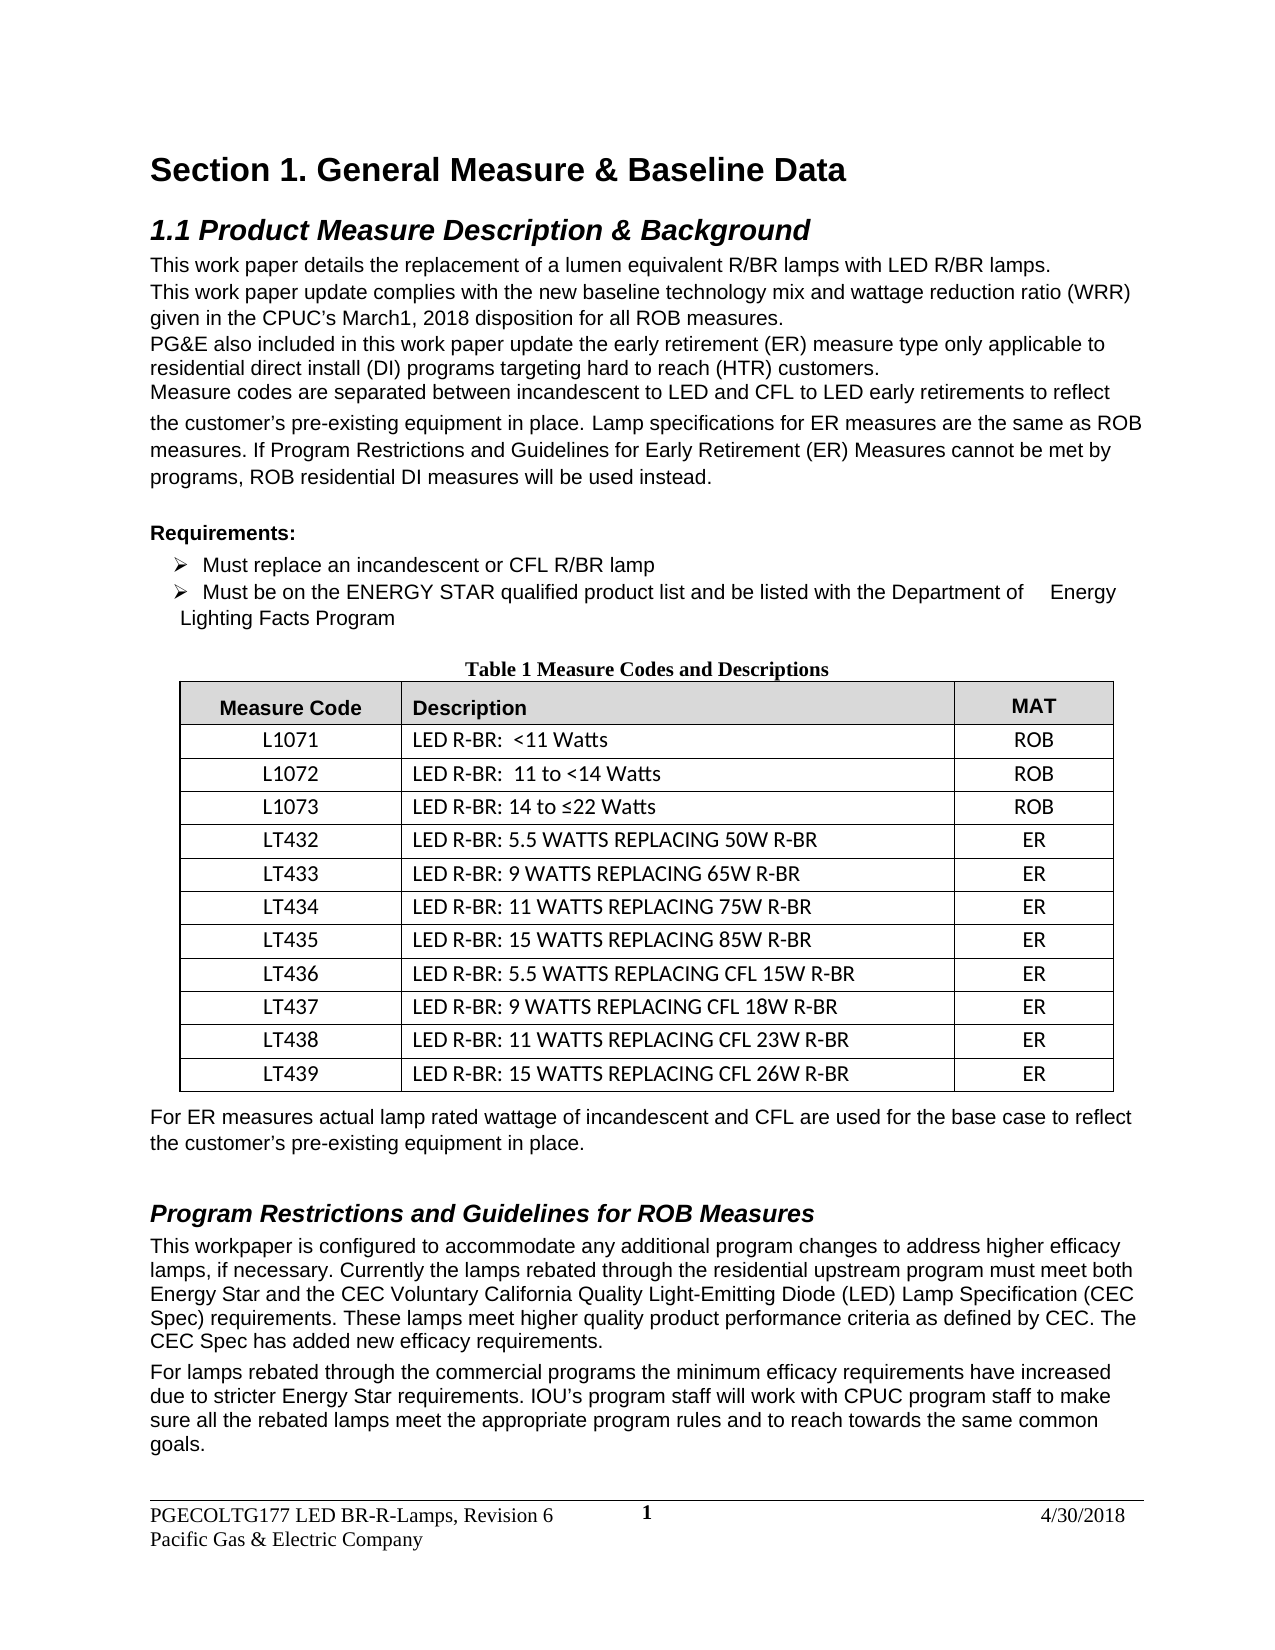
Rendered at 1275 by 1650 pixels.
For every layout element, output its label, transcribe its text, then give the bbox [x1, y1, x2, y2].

text Requirements: [150, 521, 1144, 545]
table_cell ER [955, 825, 1113, 858]
table_cell ROB [955, 759, 1113, 791]
table_cell LED R-BR: 11 to <14 Watts [402, 759, 954, 791]
table_cell LT435 [181, 925, 401, 958]
table_cell LED R-BR: 5.5 WATTS REPLACING CFL 15W R-BR [402, 959, 954, 991]
text Measure codes are separated between incandescent to LED and CFL to LED early retirements to reflect the customer’s pre-existing equipment in place. Lamp specifications for ER measures are the same as ROB measures. If Program Restrictions and Guidelines for Early Retirement (ER) Measures cannot be met by programs, ROB residential DI measures will be used instead. [150, 380, 1144, 488]
text For lamps rebated through the commercial programs the minimum efficacy requirements have increased due to stricter Energy Star requirements. IOU’s program staff will work with CPUC program staff to make sure all the rebated lamps meet the appropriate program rules and to reach towards the same common goals. [150, 1359, 1144, 1455]
table_cell LED R-BR: 11 WATTS REPLACING 75W R-BR [402, 892, 954, 924]
table_cell LT433 [181, 859, 401, 891]
table_cell LED R-BR: 11 WATTS REPLACING CFL 23W R-BR [402, 1025, 954, 1058]
text For ER measures actual lamp rated wattage of incandescent and CFL are used for the base case to reflect the customer’s pre-existing equipment in place. [150, 1104, 1144, 1155]
table_header Description [402, 682, 954, 724]
table_cell ER [955, 992, 1113, 1024]
table_cell LED R-BR: <11 Watts [402, 725, 954, 758]
text Program Restrictions and Guidelines for ROB Measures [150, 1198, 1144, 1227]
table_cell ROB [955, 792, 1113, 824]
table_cell ROB [955, 725, 1113, 758]
table_cell LT438 [181, 1025, 401, 1058]
table_cell ER [955, 892, 1113, 924]
table_cell L1073 [181, 792, 401, 824]
list Must be on the ENERGY STAR qualified product list and be listed with the Department of Energy Lighting Facts Program [172, 580, 1144, 630]
table_cell LED R-BR: 5.5 WATTS REPLACING 50W R-BR [402, 825, 954, 858]
subtitle Section 1. General Measure & Baseline Data [150, 150, 1144, 188]
text PG&E also included in this work paper update the early retirement (ER) measure type only applicable to residential direct install (DI) programs targeting hard to reach (HTR) customers. [150, 332, 1144, 380]
table_cell ER [955, 1025, 1113, 1058]
table_cell ER [955, 925, 1113, 958]
table_cell LT439 [181, 1059, 401, 1091]
table_cell ER [955, 859, 1113, 891]
table_cell L1071 [181, 725, 401, 758]
text This work paper update complies with the new baseline technology mix and wattage reduction ratio (WRR) given in the CPUC’s March1, 2018 disposition for all ROB measures. [150, 279, 1144, 330]
table_cell LT436 [181, 959, 401, 991]
table_cell ER [955, 959, 1113, 991]
table_cell LED R-BR: 14 to ≤22 Watts [402, 792, 954, 824]
table_cell L1072 [181, 759, 401, 791]
table_header MAT [955, 682, 1113, 724]
table_cell LED R-BR: 15 WATTS REPLACING CFL 26W R-BR [402, 1059, 954, 1091]
table_cell LED R-BR: 9 WATTS REPLACING 65W R-BR [402, 859, 954, 891]
list Must replace an incandescent or CFL R/BR lamp [172, 553, 1144, 577]
table_cell LED R-BR: 9 WATTS REPLACING CFL 18W R-BR [402, 992, 954, 1024]
text This workpaper is configured to accommodate any additional program changes to address higher efficacy lamps, if necessary. Currently the lamps rebated through the residential upstream program must meet both Energy Star and the CEC Voluntary California Quality Light-Emitting Diode (LED) Lamp Specification (CEC Spec) requirements. These lamps meet higher quality product performance criteria as defined by CEC. The CEC Spec has added new efficacy requirements. [150, 1233, 1144, 1353]
table_cell ER [955, 1059, 1113, 1091]
table_cell LT434 [181, 892, 401, 924]
table_header Measure Code [181, 682, 401, 724]
table_cell LED R-BR: 15 WATTS REPLACING 85W R-BR [402, 925, 954, 958]
text This work paper details the replacement of a lumen equivalent R/BR lamps with LED R/BR lamps. [150, 253, 1144, 277]
table_cell LT437 [181, 992, 401, 1024]
subtitle 1.1 Product Measure Description & Background [150, 213, 1144, 247]
table_cell LT432 [181, 825, 401, 858]
